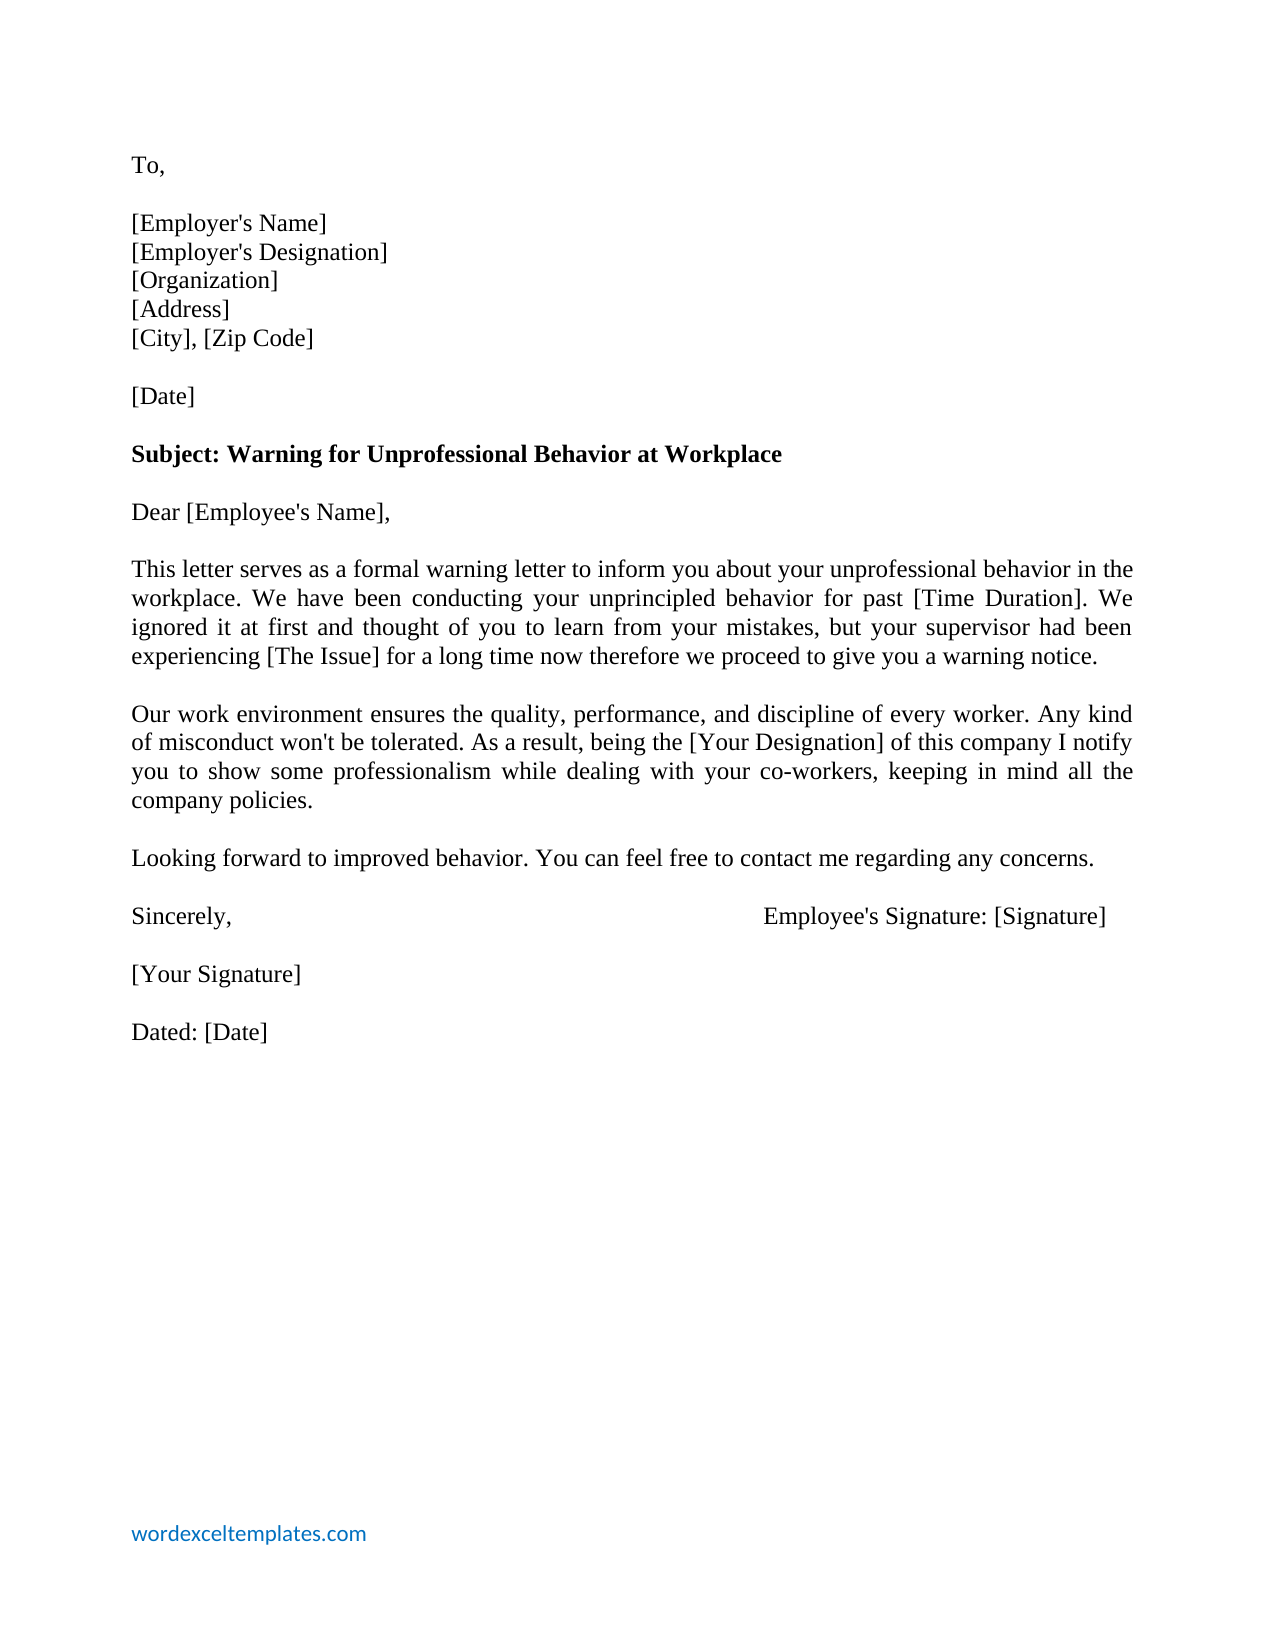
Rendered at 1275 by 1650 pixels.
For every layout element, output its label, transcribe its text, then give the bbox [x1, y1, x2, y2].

text Subject: Warning for Unprofessional Behavior at Workplace [131, 439, 1134, 467]
text Our work environment ensures the quality, performance, and discipline of every worker. Any kind of misconduct won't be tolerated. As a result, being the [Your Designation] of this company I notify you to show some professionalism while dealing with your co-workers, keeping in mind all the company policies. [131, 699, 1134, 814]
text This letter serves as a formal warning letter to inform you about your unprofessional behavior in the workplace. We have been conducting your unprincipled behavior for past [Time Duration]. We ignored it at first and thought of you to learn from your mistakes, but your supervisor had been experiencing [The Issue] for a long time now therefore we proceed to give you a warning notice. [131, 554, 1134, 669]
text Sincerely, Employee's Signature: [Signature] [131, 901, 1134, 929]
text To, [131, 150, 1134, 179]
text [Date] [131, 381, 1134, 409]
text Dear [Employee's Name], [131, 497, 1134, 525]
text Dated: [Date] [131, 1017, 1134, 1045]
text Looking forward to improved behavior. You can feel free to contact me regarding any concerns. [131, 843, 1134, 872]
text [Your Signature] [131, 959, 1134, 987]
text [Employer's Name] [Employer's Designation] [Organization] [Address] [City], [Zip Code] [131, 208, 1134, 352]
